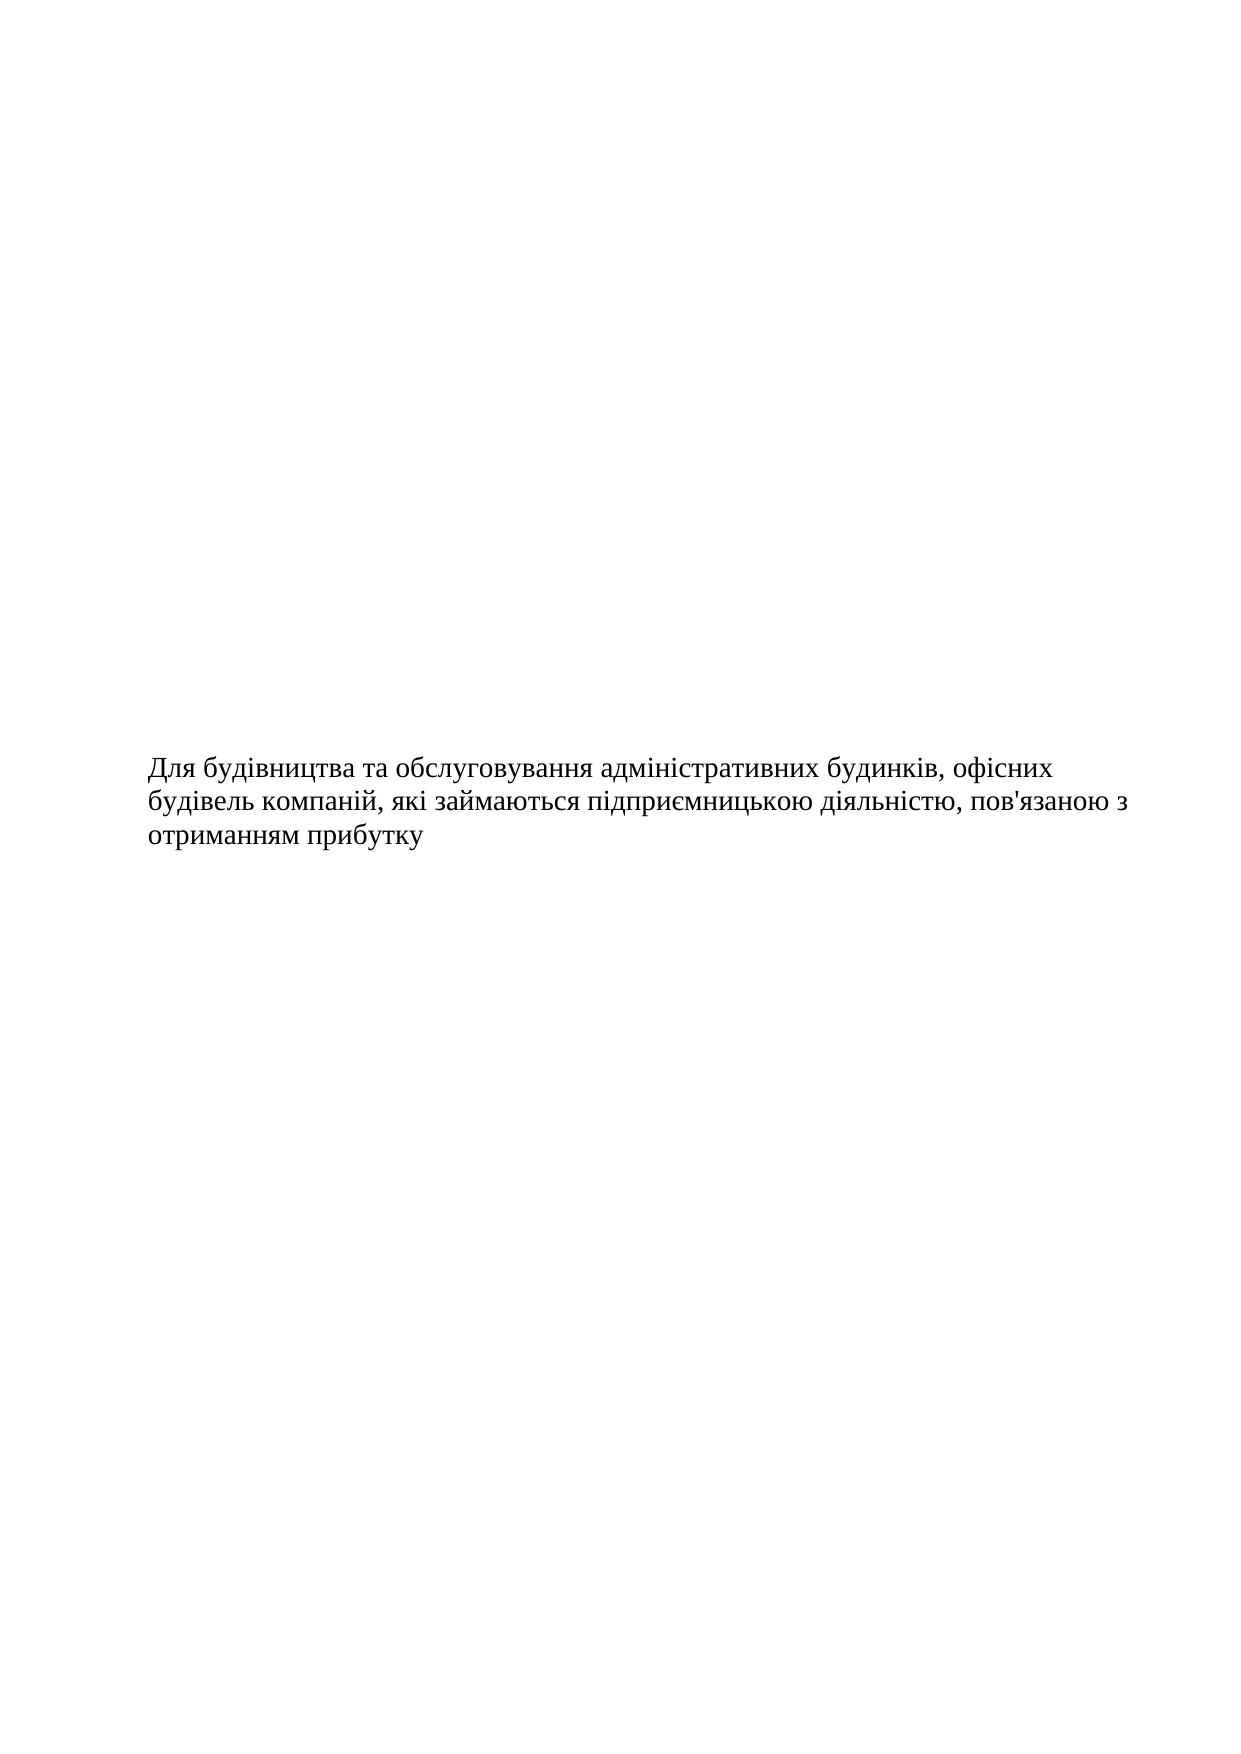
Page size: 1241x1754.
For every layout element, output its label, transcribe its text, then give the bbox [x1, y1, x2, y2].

text Для будівництва та обслуговування адміністративних будинків, офісних будівель компаній, які займаються підприємницькою діяльністю, пов'язаною з отриманням прибутку [148, 750, 1152, 850]
